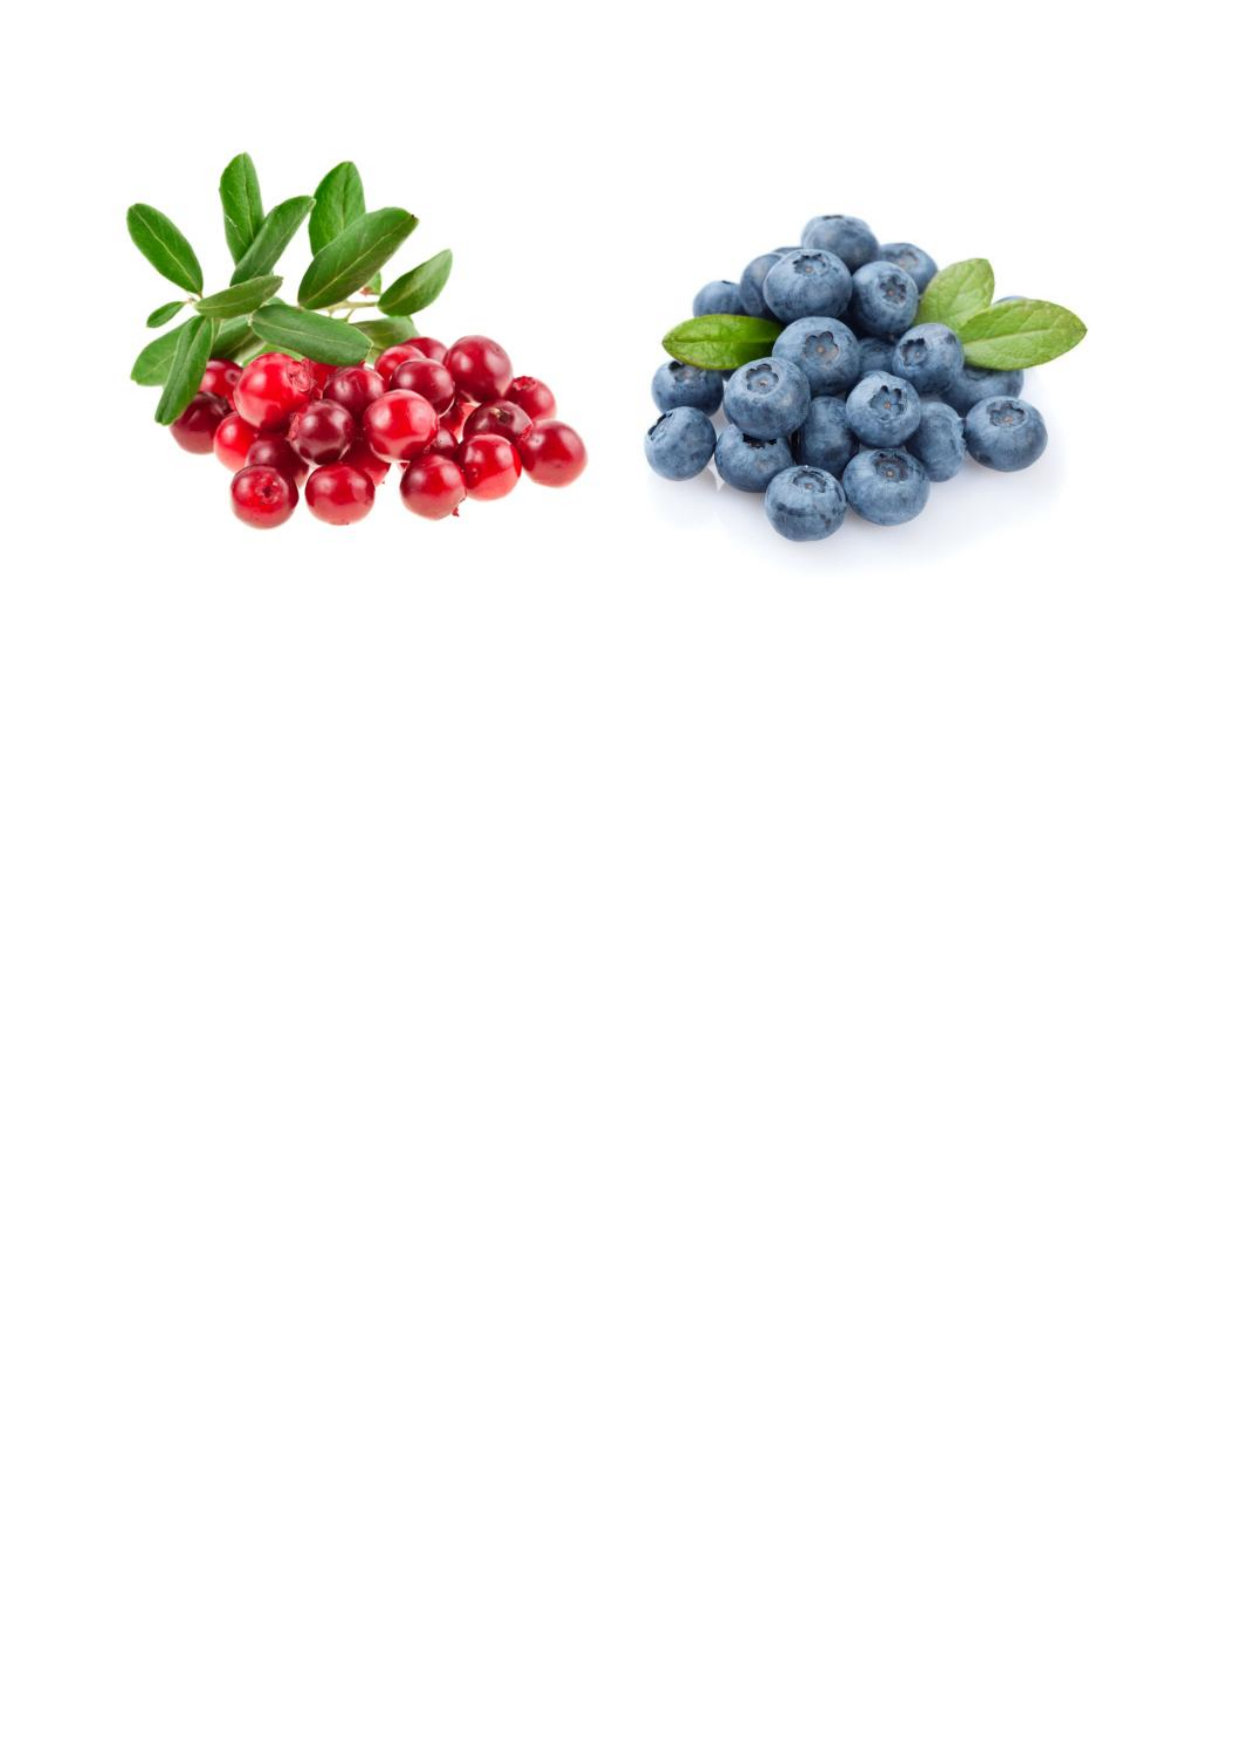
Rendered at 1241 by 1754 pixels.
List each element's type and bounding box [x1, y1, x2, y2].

picture [75, 75, 1107, 615]
